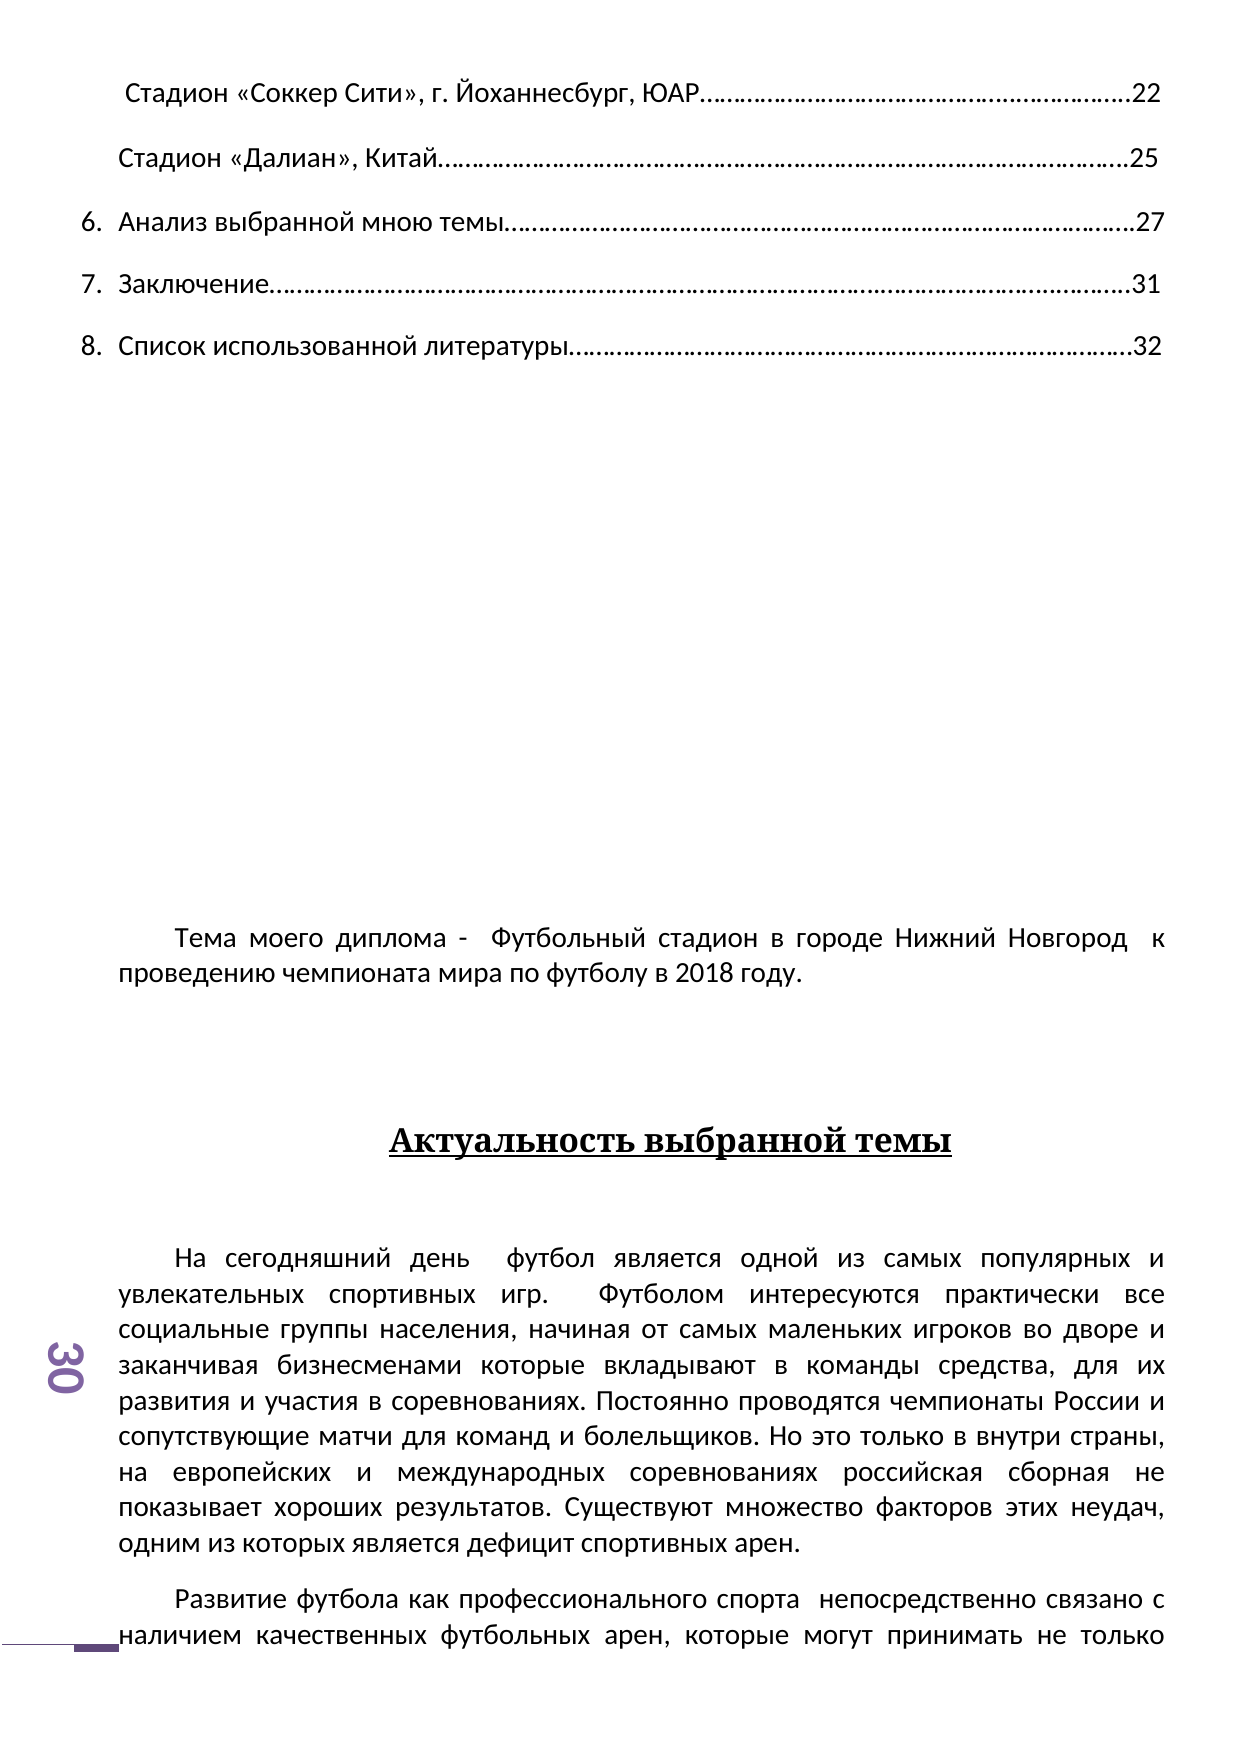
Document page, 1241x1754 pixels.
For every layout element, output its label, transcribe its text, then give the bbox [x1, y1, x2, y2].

text На сегодняшний день футбол является одной из самых популярных и увлекательных спортивных игр. Футболом интересуются практически все социальные группы населения, начиная от самых маленьких игроков во дворе и заканчивая бизнесменами которые вкладывают в команды средства, для их развития и участия в соревнованиях. Постоянно проводятся чемпионаты России и сопутствующие матчи для команд и болельщиков. Но это только в внутри страны, на европейских и международных соревнованиях российская сборная не показывает хороших результатов. Существуют множество факторов этих неудач, одним из которых является дефицит спортивных арен. [118, 1239, 1166, 1560]
text Стадион «Соккер Сити», г. Йоханнесбург, ЮАР………………………………………..……………..22 [118, 74, 1166, 109]
text Актуальность выбранной темы [118, 1116, 1166, 1162]
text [118, 1581, 1166, 1652]
list Анализ выбранной мною темы………………………………………………………………………………….27 [81, 203, 1166, 239]
text Тема моего диплома - Футбольный стадион в городе Нижний Новгород к проведению чемпионата мира по футболу в 2018 году. [118, 919, 1166, 990]
list Список использованной литературы…………………………………………………………………………32 [81, 327, 1166, 363]
text Стадион «Далиан», Китай………………………………………………………………………………………….25 [118, 139, 1166, 174]
list Заключение……………………………………………………………………………….……………………..………..31 [81, 265, 1166, 301]
